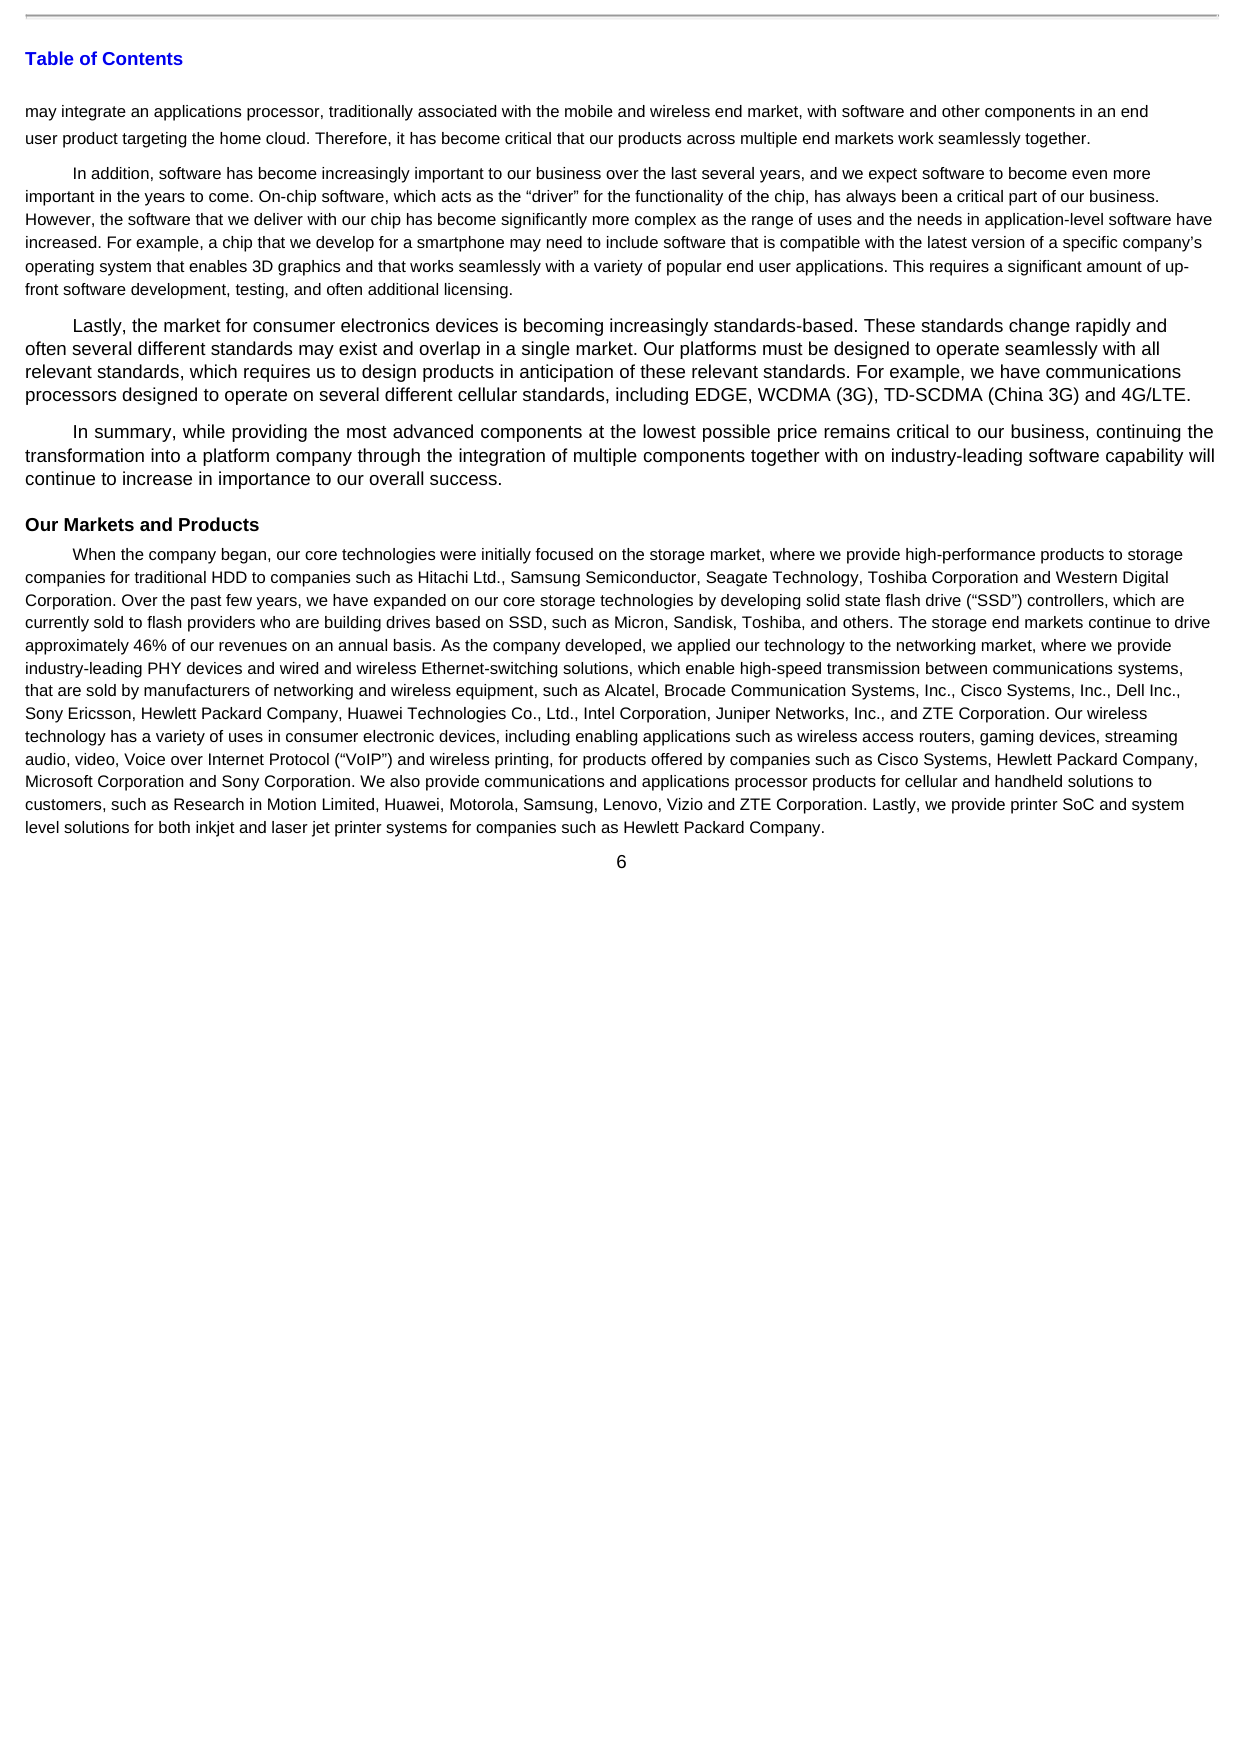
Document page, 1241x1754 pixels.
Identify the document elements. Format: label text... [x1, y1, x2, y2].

text In summary, while providing the most advanced components at the lowest possible price remains critical to our business, continuing the transformation into a platform company through the integration of multiple components together with on industry-leading software capability will continue to increase in importance to our overall success. [25, 421, 1215, 489]
text Lastly, the market for consumer electronics devices is becoming increasingly standards-based. These standards change rapidly and often several different standards may exist and overlap in a single market. Our platforms must be designed to operate seamlessly with all relevant standards, which requires us to design products in anticipation of these relevant standards. For example, we have communications processors designed to operate on several different cellular standards, including EDGE, WCDMA (3G), TD-SCDMA (China 3G) and 4G/LTE. [25, 315, 1207, 405]
text 6 [25, 851, 1217, 873]
picture [23, 14, 1220, 21]
text In addition, software has become increasingly important to our business over the last several years, and we expect software to become even more important in the years to come. On-chip software, which acts as the “driver” for the functionality of the chip, has always been a critical part of our business. However, the software that we deliver with our chip has become significantly more complex as the range of uses and the needs in application-level software have increased. For example, a chip that we develop for a smartphone may need to include software that is compatible with the latest version of a specific company’s operating system that enables 3D graphics and that works seamlessly with a variety of popular end user applications. This requires a significant amount of up-front software development, testing, and often additional licensing. [25, 164, 1213, 299]
text Our Markets and Products [25, 513, 1215, 535]
text may integrate an applications processor, traditionally associated with the mobile and wireless end market, with software and other components in an end user product targeting the home cloud. Therefore, it has become critical that our products across multiple end markets work seamlessly together. [25, 102, 1176, 148]
text When the company began, our core technologies were initially focused on the storage market, where we provide high-performance products to storage companies for traditional HDD to companies such as Hitachi Ltd., Samsung Semiconductor, Seagate Technology, Toshiba Corporation and Western Digital Corporation. Over the past few years, we have expanded on our core storage technologies by developing solid state flash drive (“SSD”) controllers, which are currently sold to flash providers who are building drives based on SSD, such as Micron, Sandisk, Toshiba, and others. The storage end markets continue to drive approximately 46% of our revenues on an annual basis. As the company developed, we applied our technology to the networking market, where we provide industry-leading PHY devices and wired and wireless Ethernet-switching solutions, which enable high-speed transmission between communications systems, that are sold by manufacturers of networking and wireless equipment, such as Alcatel, Brocade Communication Systems, Inc., Cisco Systems, Inc., Dell Inc., Sony Ericsson, Hewlett Packard Company, Huawei Technologies Co., Ltd., Intel Corporation, Juniper Networks, Inc., and ZTE Corporation. Our wireless technology has a variety of uses in consumer electronic devices, including enabling applications such as wireless access routers, gaming devices, streaming audio, video, Voice over Internet Protocol (“VoIP”) and wireless printing, for products offered by companies such as Cisco Systems, Hewlett Packard Company, Microsoft Corporation and Sony Corporation. We also provide communications and applications processor products for cellular and handheld solutions to customers, such as Research in Motion Limited, Huawei, Motorola, Samsung, Lenovo, Vizio and ZTE Corporation. Lastly, we provide printer SoC and system level solutions for both inkjet and laser jet printer systems for companies such as Hewlett Packard Company. [25, 545, 1211, 837]
text Table of Contents [25, 48, 1215, 69]
